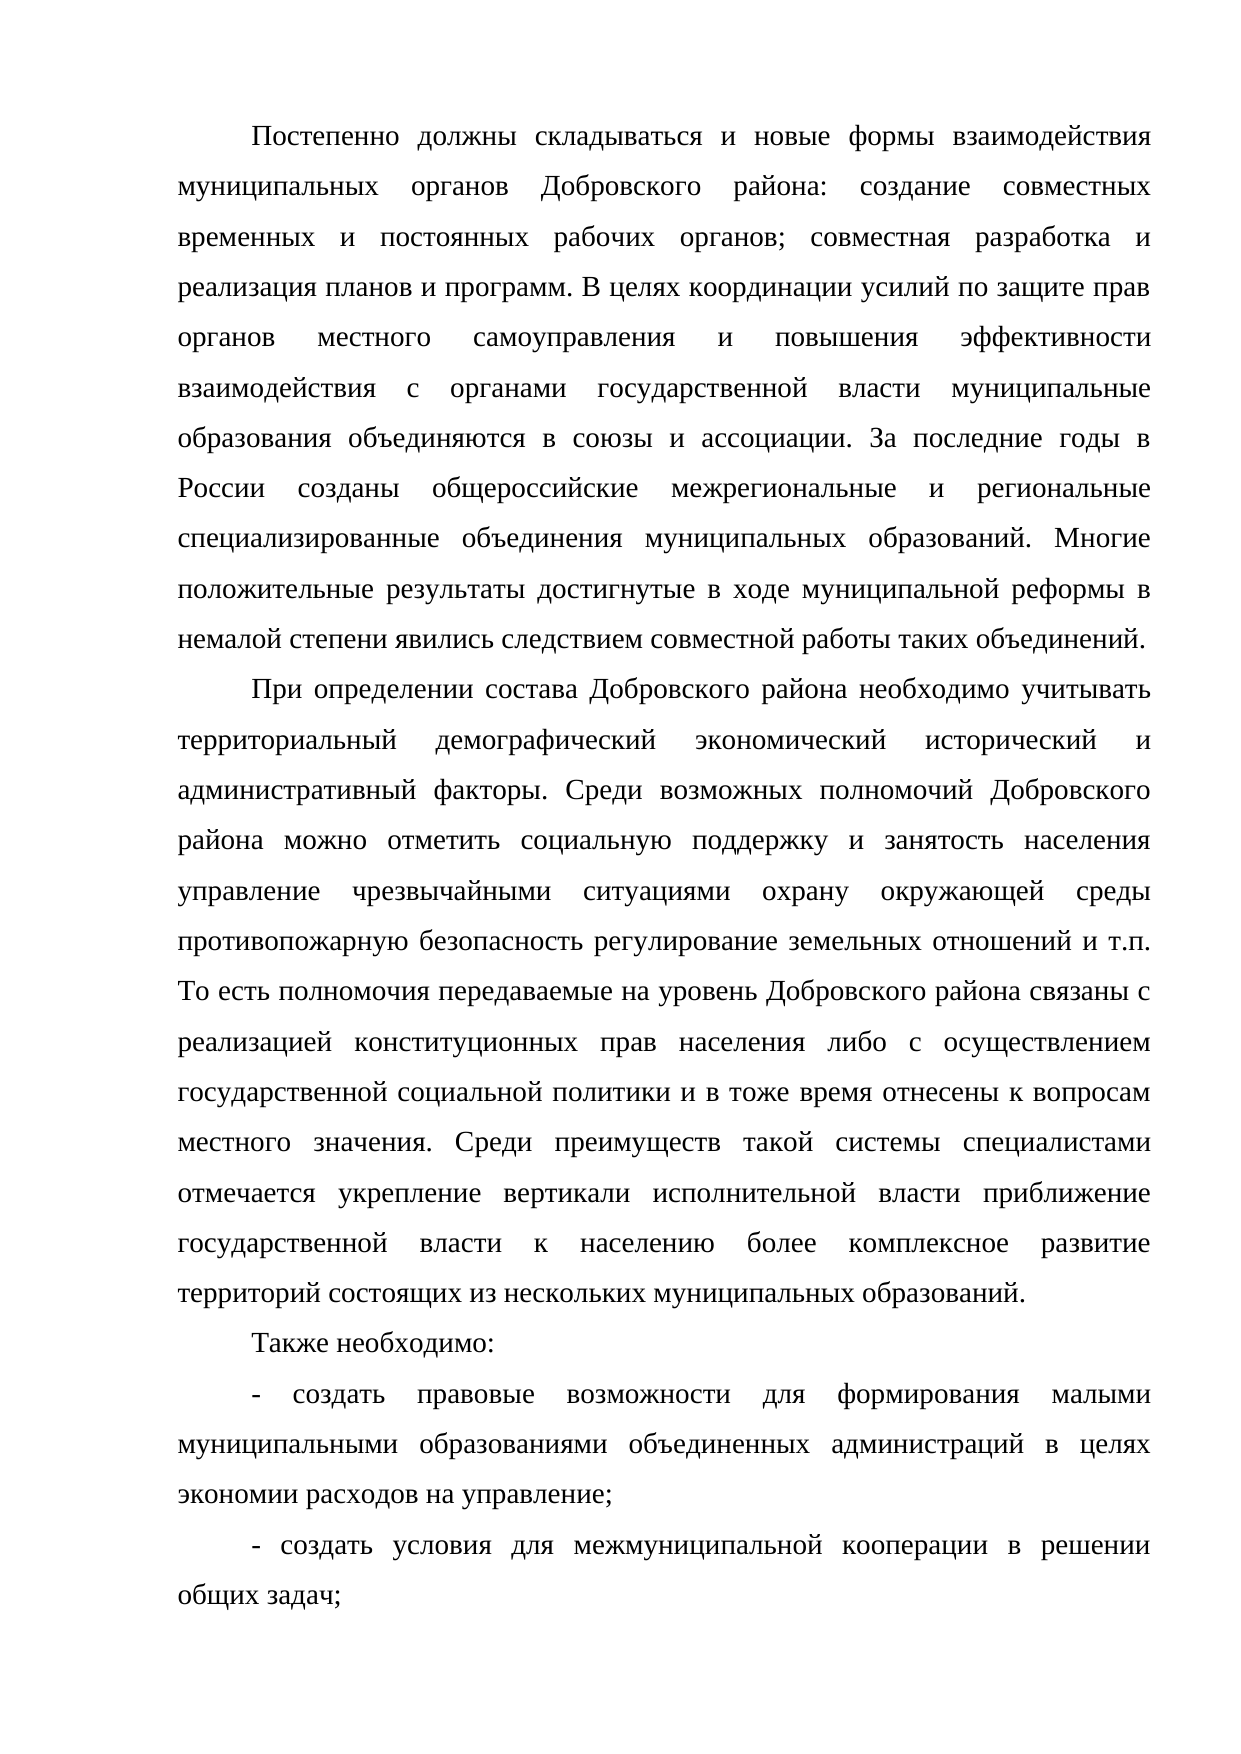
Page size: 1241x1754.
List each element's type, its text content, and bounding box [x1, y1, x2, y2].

text - создать правовые возможности для формирования малыми муниципальными образованиями объединенных администраций в целях экономии расходов на управление; [177, 1376, 1152, 1510]
text Также необходимо: [177, 1326, 1152, 1359]
text Постепенно должны складываться и новые формы взаимодействия муниципальных органов Добровского района: создание совместных временных и постоянных рабочих органов; совместная разработка и реализация планов и программ. В целях координации усилий по защите прав органов местного самоуправления и повышения эффективности взаимодействия с органами государственной власти муниципальные образования объединяются в союзы и ассоциации. За последние годы в России созданы общероссийские межрегиональные и региональные специализированные объединения муниципальных образований. Многие положительные результаты достигнутые в ходе муниципальной реформы в немалой степени явились следствием совместной работы таких объединений. [177, 118, 1152, 655]
text При определении состава Добровского района необходимо учитывать территориальный демографический экономический исторический и административный факторы. Среди возможных полномочий Добровского района можно отметить социальную поддержку и занятость населения управление чрезвычайными ситуациями охрану окружающей среды противопожарную безопасность регулирование земельных отношений и т.п. То есть полномочия передаваемые на уровень Добровского района связаны с реализацией конституционных прав населения либо с осуществлением государственной социальной политики и в тоже время отнесены к вопросам местного значения. Среди преимуществ такой системы специалистами отмечается укрепление вертикали исполнительной власти приближение государственной власти к населению более комплексное развитие территорий состоящих из нескольких муниципальных образований. [177, 672, 1152, 1309]
text - создать условия для межмуниципальной кооперации в решении общих задач; [177, 1527, 1152, 1611]
